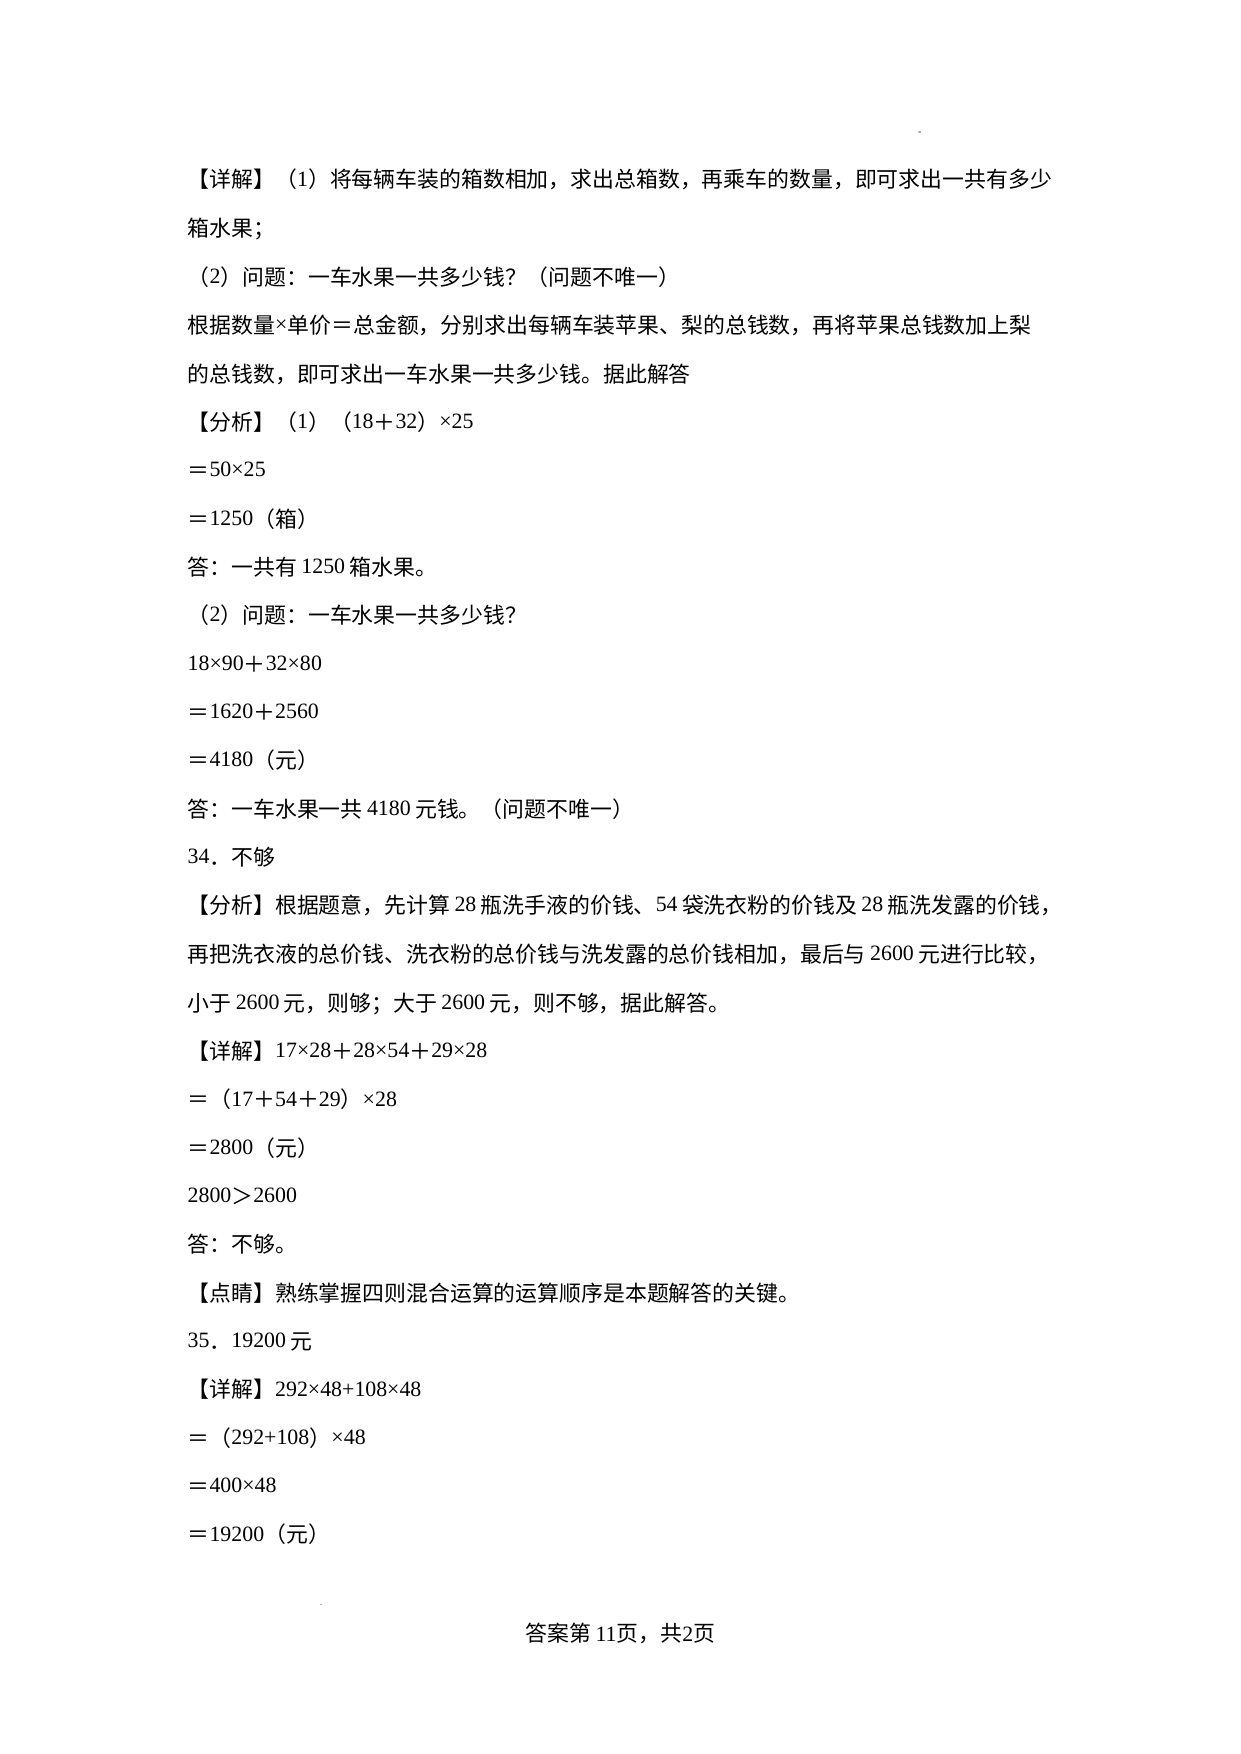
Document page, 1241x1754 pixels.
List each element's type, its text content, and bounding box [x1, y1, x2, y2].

text 2800＞2600 [187, 1179, 1053, 1211]
text ＝2800（元） [187, 1130, 1053, 1163]
text 【分析】（1）（18＋32）×25 [187, 404, 1053, 437]
text ＝400×48 [187, 1469, 1053, 1501]
text （2）问题：一车水果一共多少钱？ [187, 598, 1053, 630]
text ＝4180（元） [187, 743, 1053, 775]
text ＝（292+108）×48 [187, 1420, 1053, 1453]
text ＝50×25 [187, 453, 1053, 485]
text 【详解】17×28＋28×54＋29×28 [187, 1034, 1053, 1066]
text 【分析】根据题意，先计算28瓶洗手液的价钱、54袋洗衣粉的价钱及28瓶洗发露的价钱，再把洗衣液的总价钱、洗衣粉的总价钱与洗发露的总价钱相加，最后与2600元进行比较，小于2600元，则够；大于2600元，则不够，据此解答。 [187, 888, 1053, 1018]
text ＝（17＋54＋29）×28 [187, 1082, 1053, 1114]
text 答：一共有1250箱水果。 [187, 549, 1053, 582]
text 【详解】（1）将每辆车装的箱数相加，求出总箱数，再乘车的数量，即可求出一共有多少箱水果； [187, 162, 1053, 243]
text 【详解】292×48+108×48 [187, 1372, 1053, 1404]
text 答：不够。 [187, 1227, 1053, 1259]
text 【点睛】熟练掌握四则混合运算的运算顺序是本题解答的关键。 [187, 1275, 1053, 1308]
text 18×90＋32×80 [187, 646, 1053, 679]
text ＝1620＋2560 [187, 694, 1053, 727]
text 根据数量×单价＝总金额，分别求出每辆车装苹果、梨的总钱数，再将苹果总钱数加上梨的总钱数，即可求出一车水果一共多少钱。据此解答 [187, 307, 1053, 389]
text ＝19200（元） [187, 1517, 1053, 1549]
text 35．19200元 [187, 1324, 1053, 1356]
text 34．不够 [187, 839, 1053, 872]
text ＝1250（箱） [187, 501, 1053, 534]
text （2）问题：一车水果一共多少钱？（问题不唯一） [187, 259, 1053, 292]
text 答：一车水果一共4180元钱。（问题不唯一） [187, 791, 1053, 824]
